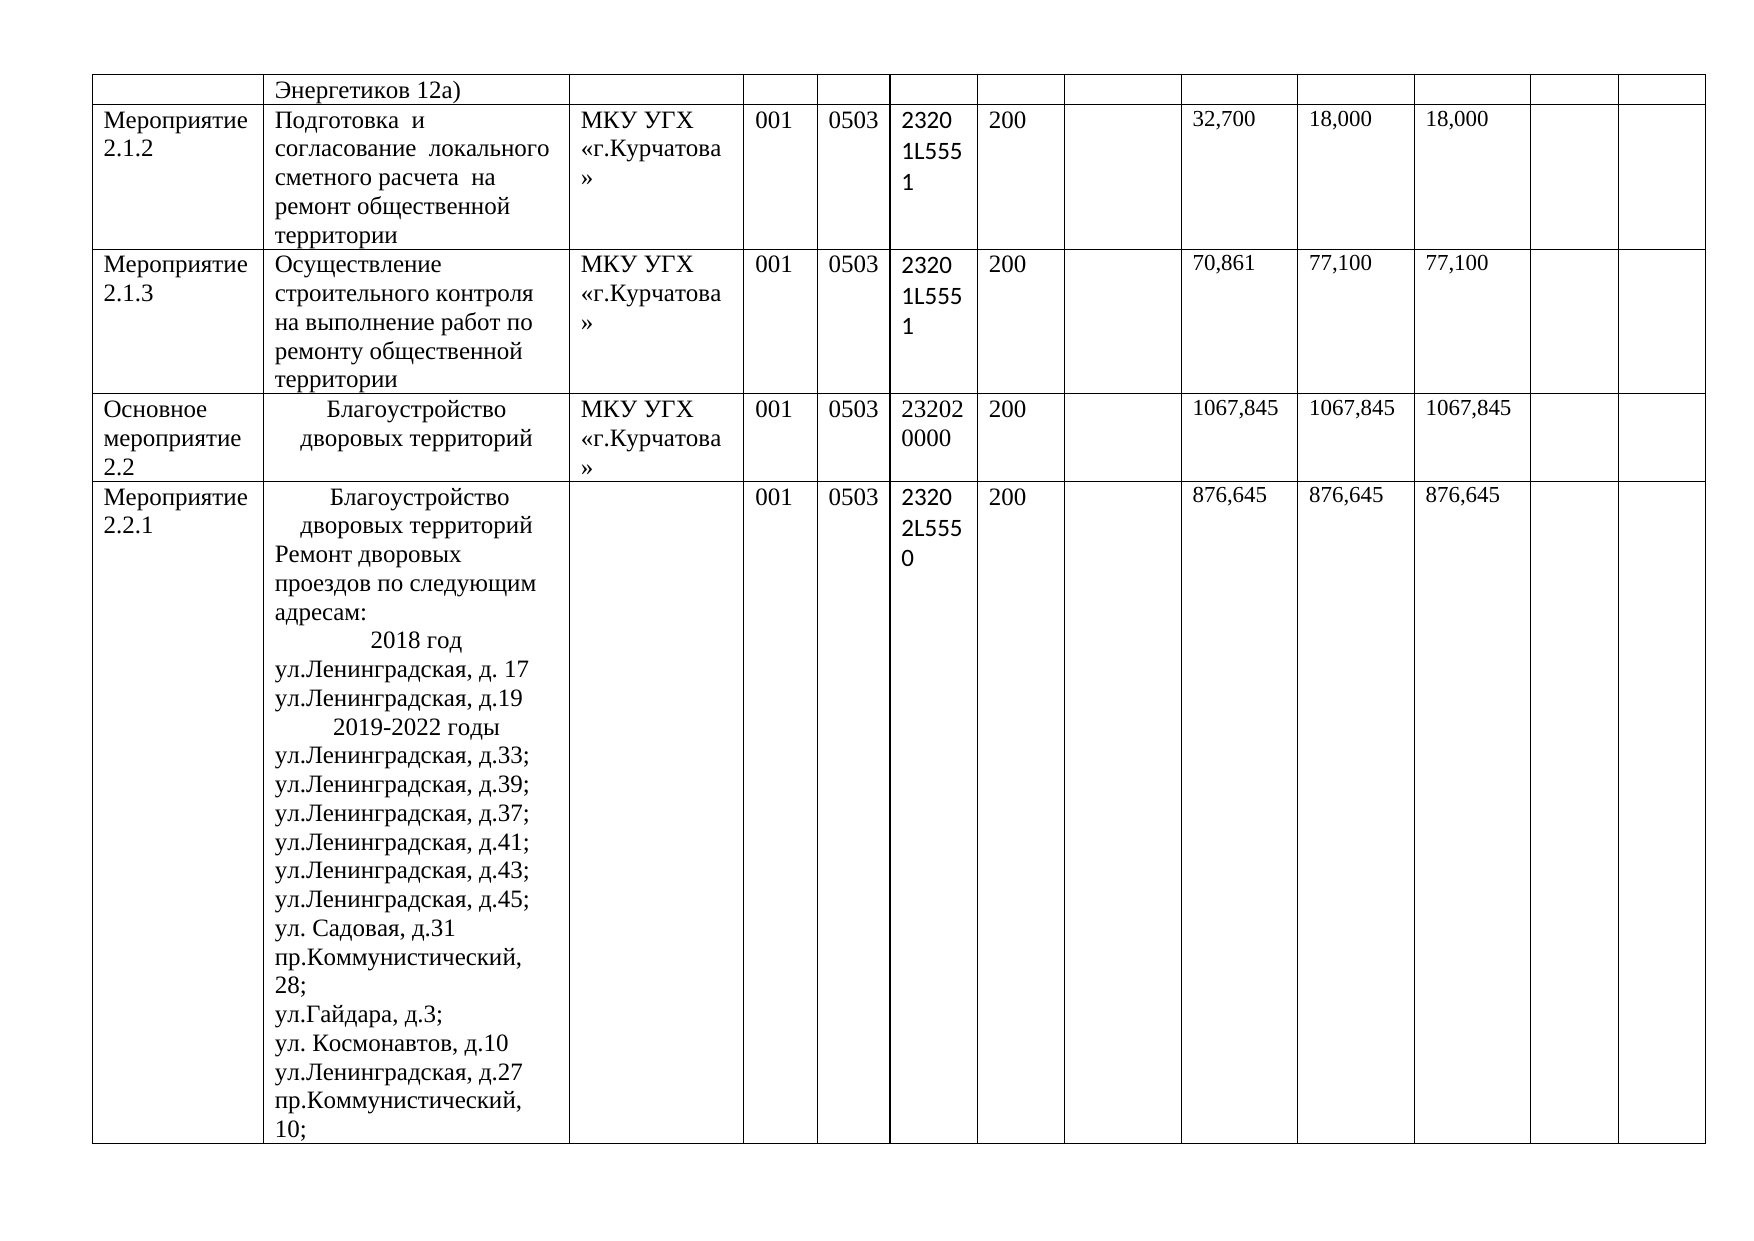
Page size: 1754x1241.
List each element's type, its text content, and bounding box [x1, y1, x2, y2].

table_cell 18,000 [1298, 105, 1414, 248]
table_cell 77,100 [1415, 250, 1530, 393]
table_cell 876,645 [1415, 482, 1530, 1143]
table_cell 001 [744, 105, 817, 248]
table_cell 200 [978, 394, 1064, 481]
table_cell [1619, 482, 1705, 1143]
table_cell [1065, 105, 1181, 248]
table_cell [891, 75, 977, 104]
table_cell 32,700 [1182, 105, 1297, 248]
table_cell [1065, 482, 1181, 1143]
table_cell [1531, 482, 1618, 1143]
table_cell Благоустройство дворовых территорий [264, 394, 569, 481]
table_cell [1619, 394, 1705, 481]
table_cell 18,000 [1415, 105, 1530, 248]
table_cell [1619, 250, 1705, 393]
table_cell Подготовка и согласование локального сметного расчета на ремонт общественной территории [264, 105, 569, 248]
table_cell 23202L5550 [891, 482, 977, 1143]
table_cell МКУ УГХ «г.Курчатова» [570, 105, 743, 248]
table_cell [1531, 105, 1618, 248]
table_cell Мероприятие 2.1.2 [93, 105, 263, 248]
table_cell [1065, 75, 1181, 104]
table_cell 23201L5551 [891, 105, 977, 248]
table_cell 70,861 [1182, 250, 1297, 393]
table_cell [1531, 250, 1618, 393]
table_cell [1298, 75, 1414, 104]
table_cell [1619, 105, 1705, 248]
table_cell 0503 [818, 482, 889, 1143]
table_cell 1067,845 [1182, 394, 1297, 481]
table_cell Мероприятие 2.1.3 [93, 250, 263, 393]
table_cell 001 [744, 250, 817, 393]
table_cell 1067,845 [1415, 394, 1530, 481]
table_cell [818, 75, 889, 104]
table_cell [744, 75, 817, 104]
table_cell 200 [978, 482, 1064, 1143]
table_cell 0503 [818, 105, 889, 248]
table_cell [264, 482, 569, 1143]
table_cell [570, 75, 743, 104]
table_cell 876,645 [1182, 482, 1297, 1143]
table_cell [1065, 250, 1181, 393]
table_cell 001 [744, 394, 817, 481]
table_cell [1531, 394, 1618, 481]
table_cell [1619, 75, 1705, 104]
table_cell Мероприятие 2.2.1 [93, 482, 263, 1143]
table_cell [264, 75, 569, 104]
table_cell 001 [744, 482, 817, 1143]
table_cell 200 [978, 105, 1064, 248]
table_cell 23201L5551 [891, 250, 977, 393]
table_cell [570, 482, 743, 1143]
table_cell [1182, 75, 1297, 104]
table_cell [1065, 394, 1181, 481]
table_cell 0503 [818, 250, 889, 393]
table_cell Осуществление строительного контроля на выполнение работ по ремонту общественной территории [264, 250, 569, 393]
table_cell [1415, 75, 1530, 104]
table_cell МКУ УГХ «г.Курчатова» [570, 250, 743, 393]
table_cell 876,645 [1298, 482, 1414, 1143]
table_cell 77,100 [1298, 250, 1414, 393]
table_cell [978, 75, 1064, 104]
table_cell 1067,845 [1298, 394, 1414, 481]
table_cell МКУ УГХ «г.Курчатова» [570, 394, 743, 481]
table_cell 200 [978, 250, 1064, 393]
table_cell Основное мероприятие 2.2 [93, 394, 263, 481]
table_cell 0503 [818, 394, 889, 481]
table_cell 232020000 [891, 394, 977, 481]
table_cell [1531, 75, 1618, 104]
